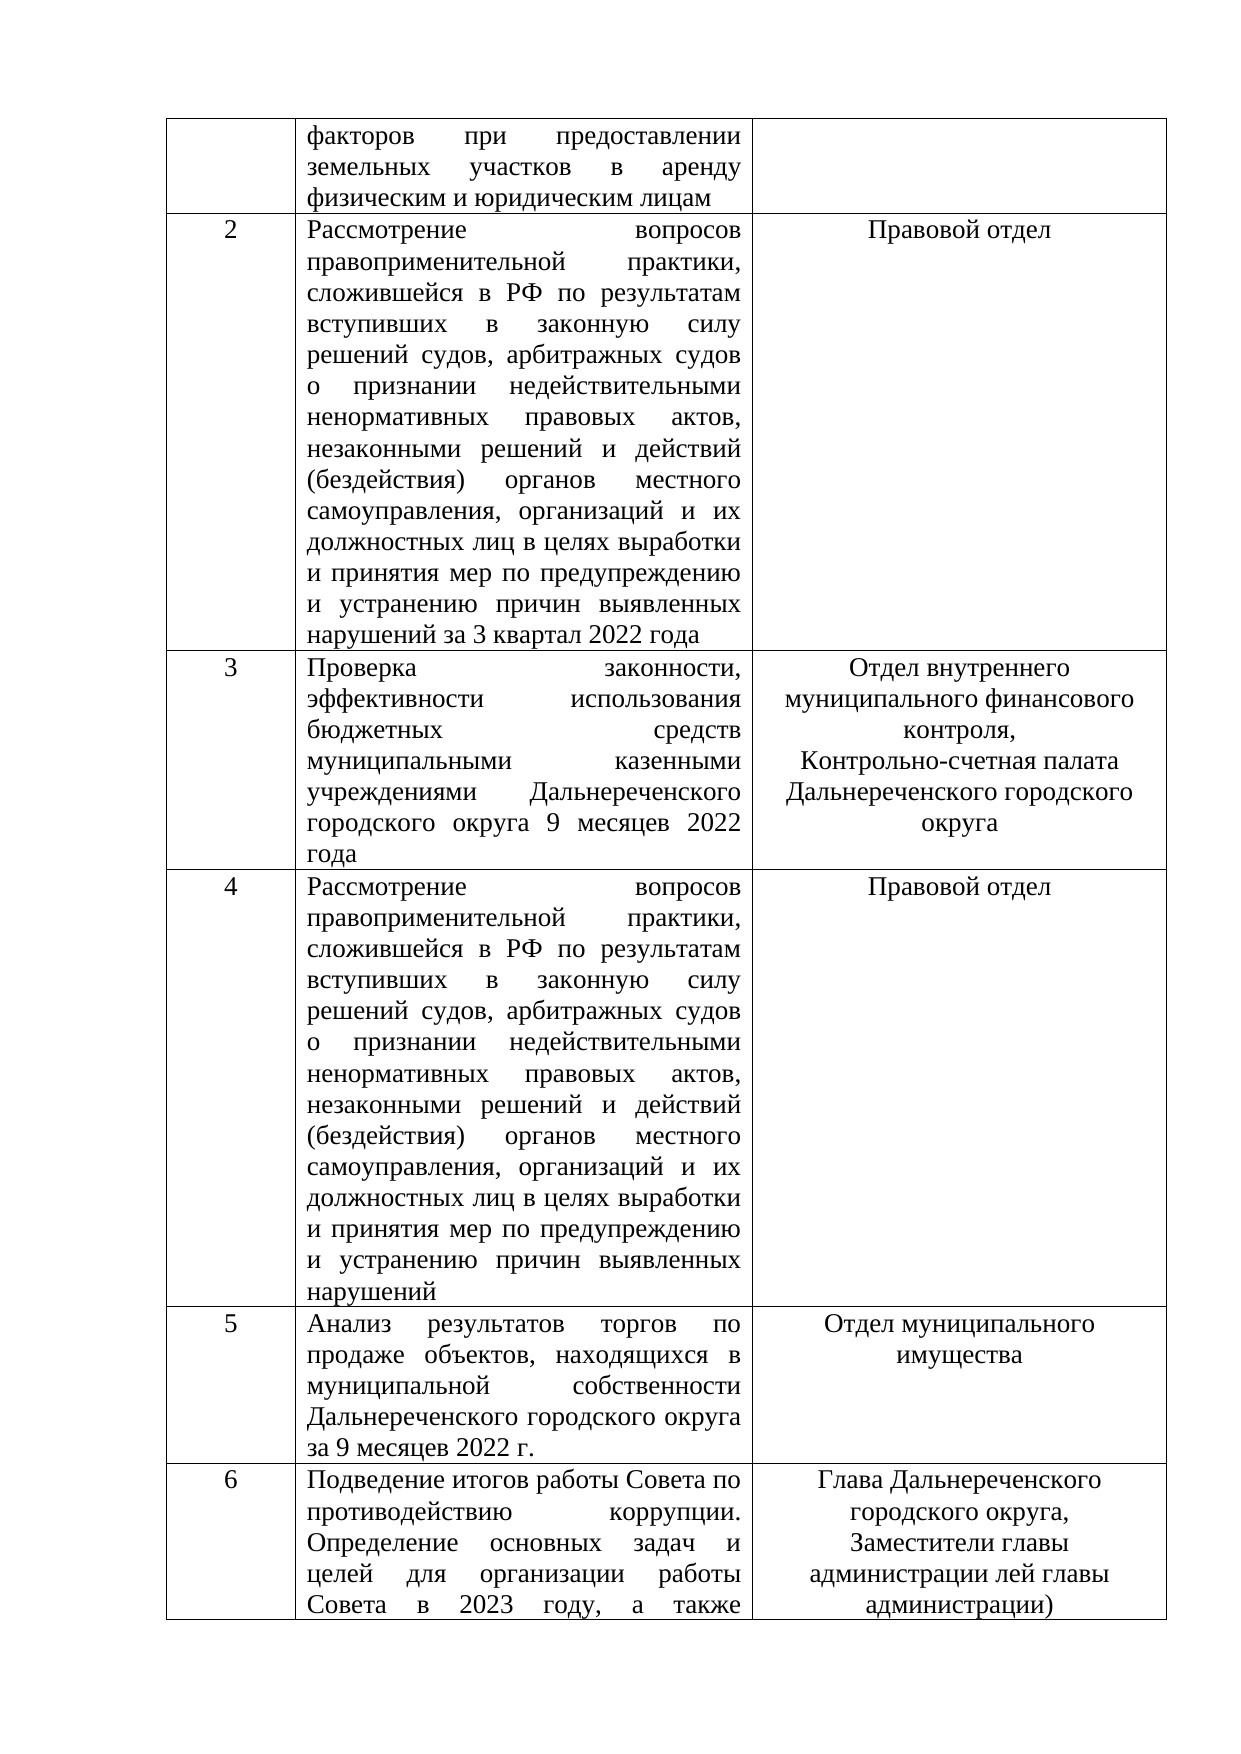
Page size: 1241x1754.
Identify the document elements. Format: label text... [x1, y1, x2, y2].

table_cell 3 [167, 651, 295, 869]
table_cell 2 [167, 214, 295, 650]
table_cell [296, 119, 752, 213]
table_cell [296, 1464, 752, 1619]
table_cell Отдел муниципального имущества [753, 1307, 1166, 1463]
table_cell Рассмотрение вопросов правоприменительной практики, сложившейся в РФ по результатам вступивших в законную силу решений судов, арбитражных судов о признании недействительными ненормативных правовых актов, незаконными решений и действий (бездействия) органов местного самоуправления, организаций и их должностных лиц в целях выработки и принятия мер по предупреждению и устранению причин выявленных нарушений за 3 квартал 2022 года [296, 214, 752, 650]
table_cell 5 [167, 1307, 295, 1463]
table_cell Правовой отдел [753, 214, 1166, 650]
table_cell Рассмотрение вопросов правоприменительной практики, сложившейся в РФ по результатам вступивших в законную силу решений судов, арбитражных судов о признании недействительными ненормативных правовых актов, незаконными решений и действий (бездействия) органов местного самоуправления, организаций и их должностных лиц в целях выработки и принятия мер по предупреждению и устранению причин выявленных нарушений [296, 870, 752, 1306]
table_cell 1 [167, 119, 295, 213]
table_cell Анализ результатов торгов по продаже объектов, находящихся в муниципальной собственности Дальнереченского городского округа за 9 месяцев 2022 г. [296, 1307, 752, 1463]
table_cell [753, 119, 1166, 213]
table_cell 6 [167, 1464, 295, 1619]
table_cell Правовой отдел [753, 870, 1166, 1306]
table_cell Отдел внутреннего муниципального финансового контроля, Контрольно-счетная палата Дальнереченского городского округа [753, 651, 1166, 869]
table_cell 4 [167, 870, 295, 1306]
table_cell Проверка законности, эффективности использования бюджетных средств муниципальными казенными учреждениями Дальнереченского городского округа 9 месяцев 2022 года [296, 651, 752, 869]
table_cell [753, 1464, 1166, 1619]
